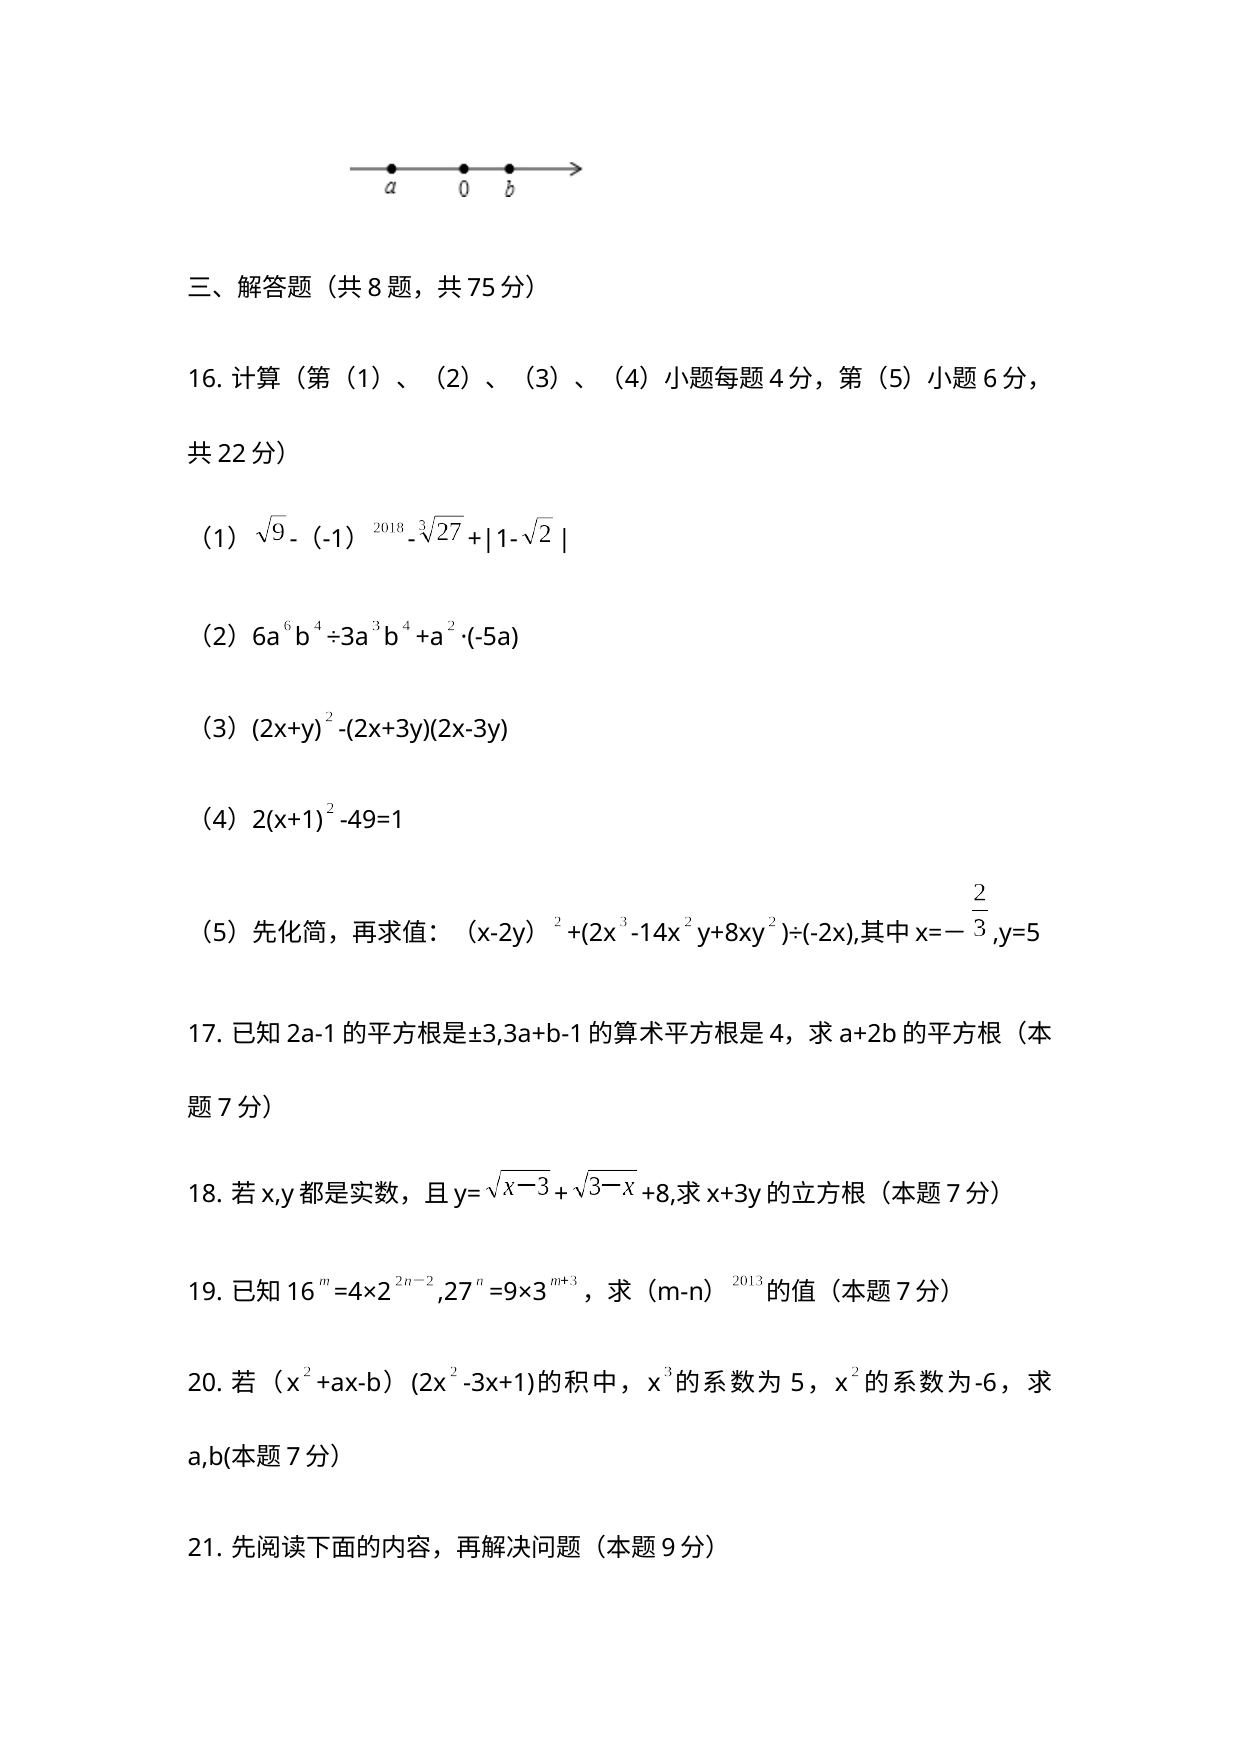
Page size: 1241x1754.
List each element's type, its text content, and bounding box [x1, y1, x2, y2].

list (2x+y)-(2x+3y)(2x-3y) [187, 693, 1053, 758]
list 计算（第（1）、（2）、（3）、（4）小题每题4分，第（5）小题6分，共22分） [187, 344, 1053, 484]
list -（-1）-+|1-| [187, 510, 1053, 575]
picture [349, 162, 583, 197]
list 2(x+1)-49=1 [187, 784, 1053, 849]
list 先阅读下面的内容，再解决问题（本题9分） [187, 1513, 1053, 1578]
list 已知16=4×2,27=9×3，求（m-n）的值（本题7分） [187, 1256, 1053, 1321]
list 解答题（共8题，共75分） [187, 253, 1053, 318]
list 先化简，再求值：（x-2y）+(2x-14xy+8xy)÷(-2x),其中x=－,y=5 [187, 875, 1053, 973]
list 6ab÷3ab+a·(-5a) [187, 601, 1053, 666]
list 若（x+ax-b）(2x-3x+1)的积中，x的系数为5，x的系数为-6，求a,b(本题7分） [187, 1347, 1053, 1487]
list 已知2a-1的平方根是±3,3a+b-1的算术平方根是4，求a+2b的平方根（本题7分） [187, 999, 1053, 1138]
list 若x,y都是实数，且y=++8,求x+3y的立方根（本题7分） [187, 1165, 1053, 1230]
